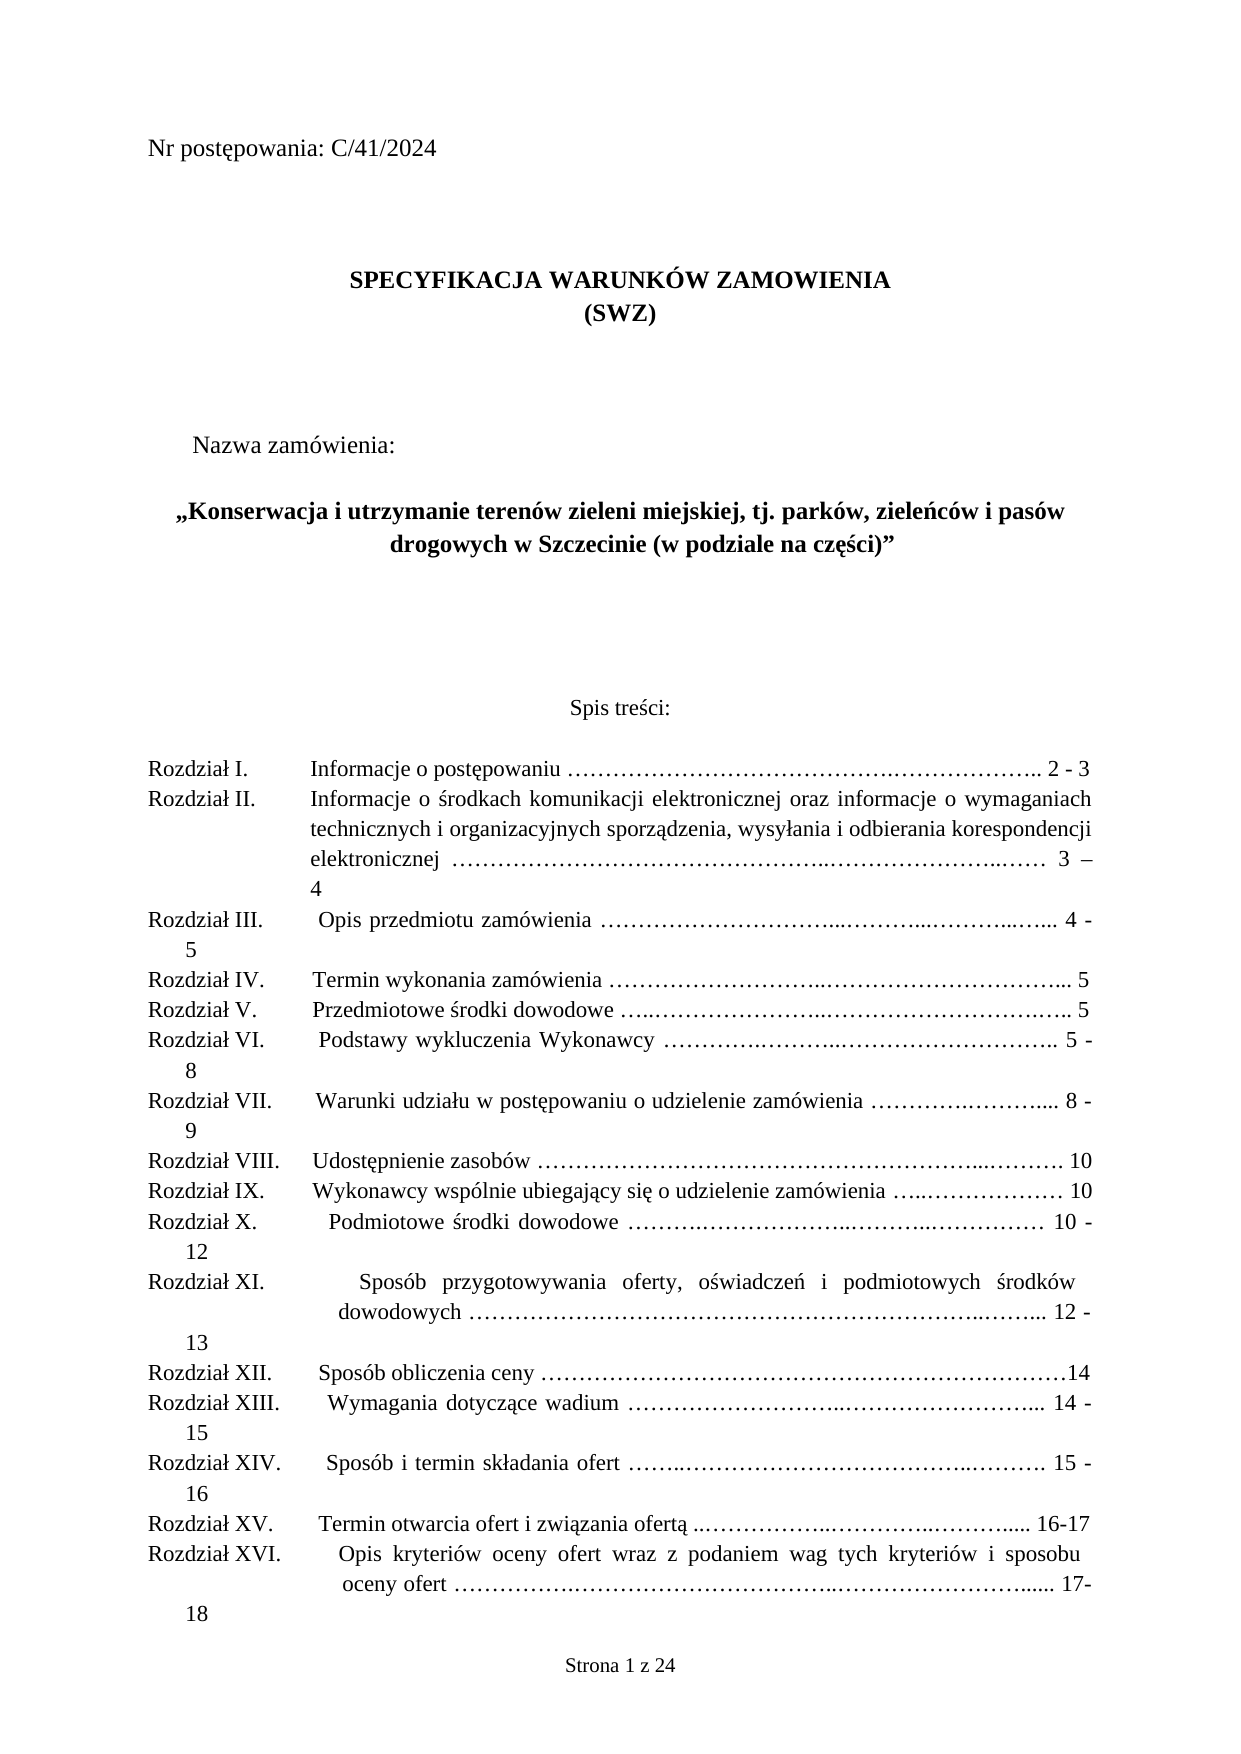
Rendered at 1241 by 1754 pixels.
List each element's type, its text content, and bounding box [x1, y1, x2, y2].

text Rozdział X. Podmiotowe środki dowodowe ……….………………..………..…………… 10 - 12 [148, 1208, 1093, 1264]
text Rozdział I. Informacje o postępowaniu …………………………………….……………….. 2 - 3 [148, 755, 1093, 781]
text Rozdział V. Przedmiotowe środki dowodowe …..…………………..……………………….….. 5 [148, 996, 1093, 1023]
text Rozdział XIV. Sposób i termin składania ofert ……..………………………………..………. 15 - 16 [148, 1449, 1093, 1506]
text Spis treści: [148, 694, 1093, 721]
text Rozdział IX. Wykonawcy wspólnie ubiegający się o udzielenie zamówienia …..……………… 10 [148, 1178, 1093, 1204]
text Rozdział IV. Termin wykonania zamówienia ………………………..…………………………... 5 [148, 966, 1093, 992]
text (SWZ) [148, 298, 1093, 327]
text SPECYFIKACJA WARUNKÓW ZAMOWIENIA [148, 265, 1093, 294]
text Rozdział XI. Sposób przygotowywania oferty, oświadczeń i podmiotowych środków dowodowych …………………………………………………………..……... 12 - 13 [148, 1268, 1093, 1355]
text Rozdział XII. Sposób obliczenia ceny ……………………………………………………………14 [148, 1359, 1093, 1385]
text Rozdział VII. Warunki udziału w postępowaniu o udzielenie zamówienia ………….……….... 8 - 9 [148, 1087, 1093, 1143]
text „Konserwacja i utrzymanie terenów zieleni miejskiej, tj. parków, zieleńców i pasów drogowych w Szczecinie (w podziale na części)” [148, 496, 1093, 558]
text Rozdział XV. Termin otwarcia ofert i związania ofertą ..……………..…………..………..... 16-17 [148, 1510, 1093, 1536]
text Rozdział XIII. Wymagania dotyczące wadium ………………………..……………………... 14 - 15 [148, 1389, 1093, 1446]
text Nr postępowania: C/41/2024 [148, 133, 1093, 162]
text Nazwa zamówienia: [148, 430, 1093, 459]
text Rozdział XVI. Opis kryteriów oceny ofert wraz z podaniem wag tych kryteriów i sposobu oceny ofert …………….……………………………..……………………...... 17-18 [148, 1540, 1093, 1627]
text Rozdział VIII. Udostępnienie zasobów …………………………………………………...………. 10 [148, 1147, 1093, 1174]
text Rozdział II. Informacje o środkach komunikacji elektronicznej oraz informacje o wymaganiach technicznych i organizacyjnych sporządzenia, wysyłania i odbierania korespondencji elektronicznej …………………………………………..…………………..…… 3 – 4 [148, 785, 1093, 902]
text Rozdział VI. Podstawy wykluczenia Wykonawcy ………….………..……………………….. 5 - 8 [148, 1027, 1093, 1083]
text Rozdział III. Opis przedmiotu zamówienia …………………………...………...………...…... 4 - 5 [148, 906, 1093, 962]
